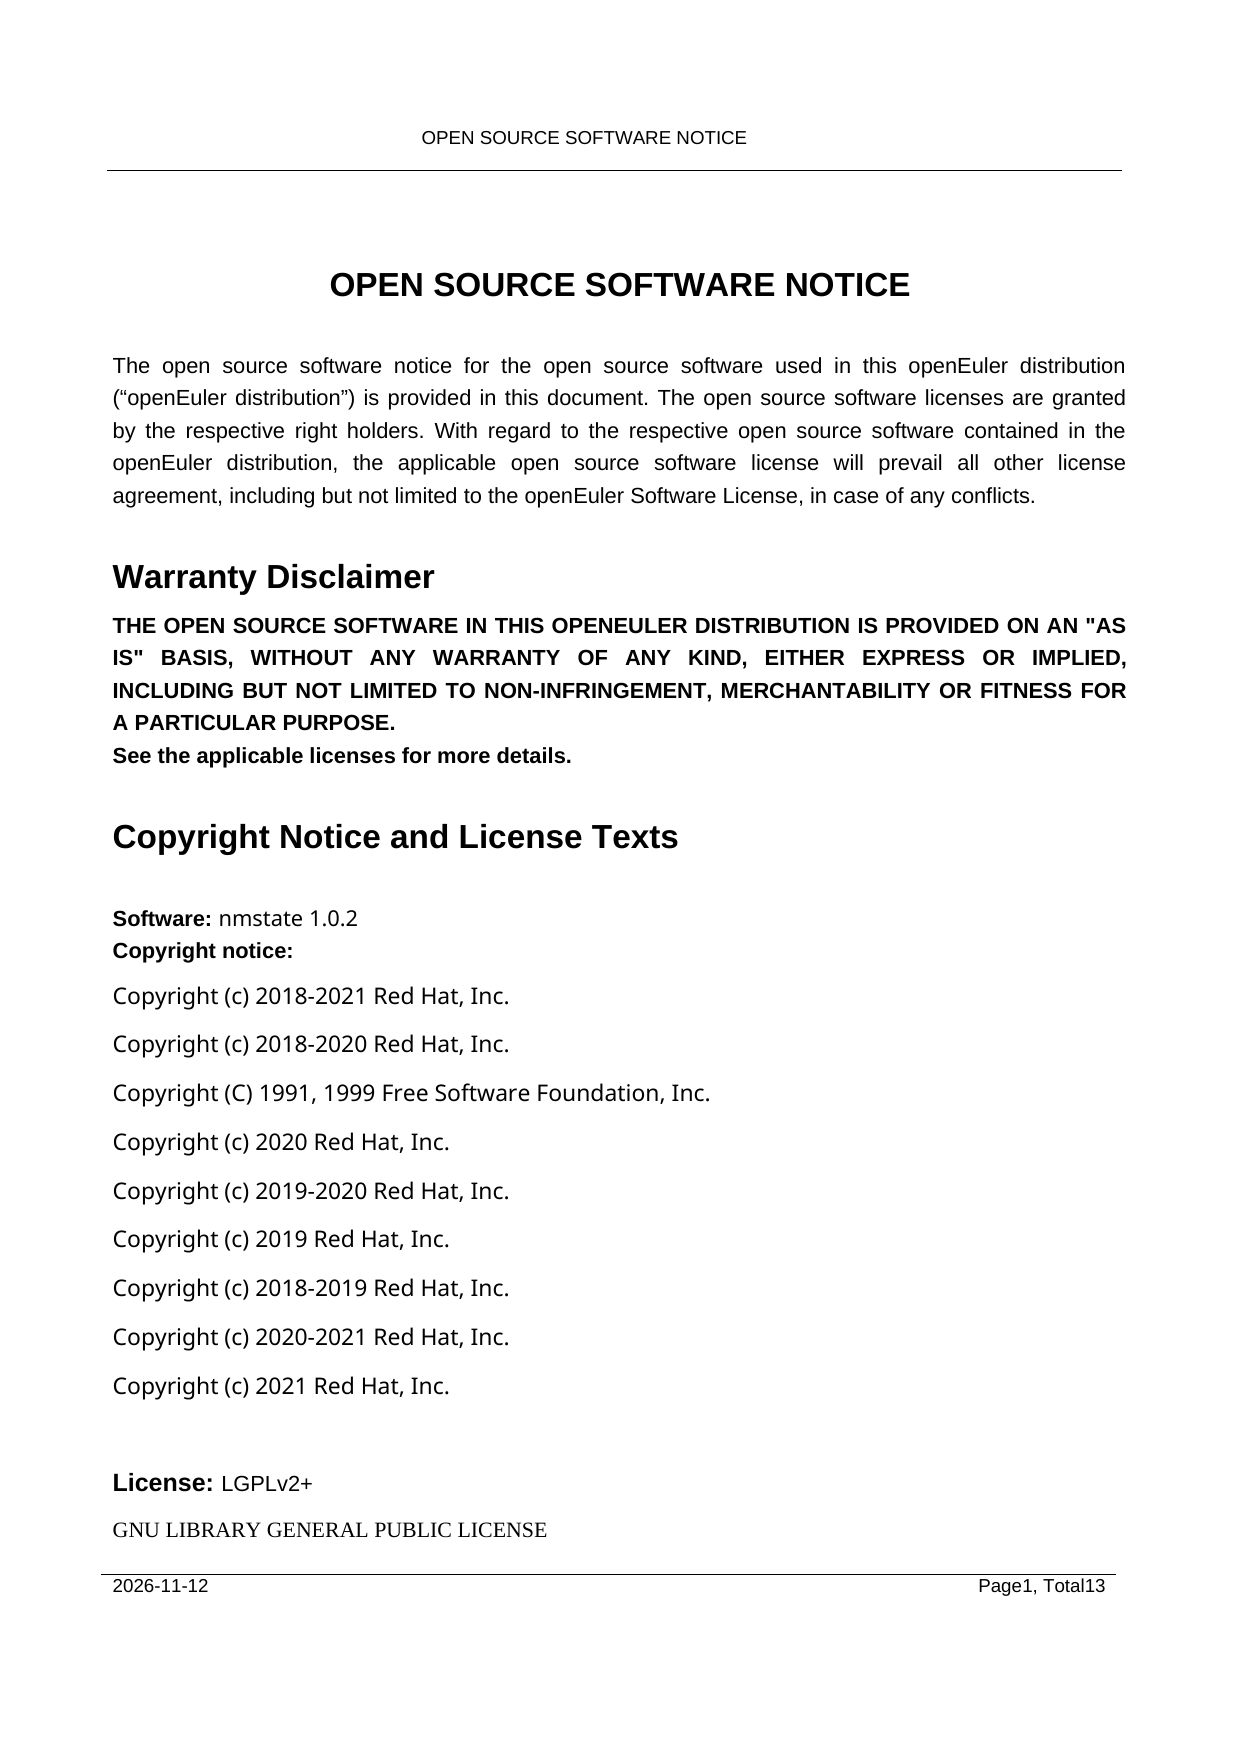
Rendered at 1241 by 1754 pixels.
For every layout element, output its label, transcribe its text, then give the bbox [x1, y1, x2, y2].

text License: LGPLv2+ [112, 1467, 1128, 1499]
text Copyright notice: [112, 934, 1128, 966]
text Copyright (c) 2018-2021 Red Hat, Inc. Copyright (c) 2018-2020 Red Hat, Inc. Copyright (C) 1991, 1999 Free Software Foundation, Inc. Copyright (c) 2020 Red Hat, Inc. Copyright (c) 2019-2020 Red Hat, Inc. Copyright (c) 2019 Red Hat, Inc. Copyright (c) 2018-2019 Red Hat, Inc. Copyright (c) 2020-2021 Red Hat, Inc. Copyright (c) 2021 Red Hat, Inc. [112, 979, 1128, 1450]
text Warranty Disclaimer [112, 544, 1128, 609]
text OPEN SOURCE SOFTWARE NOTICE [112, 251, 1128, 316]
text Copyright Notice and License Texts [112, 804, 1128, 869]
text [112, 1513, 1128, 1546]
text The open source software notice for the open source software used in this openEuler distribution (“openEuler distribution”) is provided in this document. The open source software licenses are granted by the respective right holders. With regard to the respective open source software contained in the openEuler distribution, the applicable open source software license will prevail all other license agreement, including but not limited to the openEuler Software License, in case of any conflicts. [112, 349, 1128, 511]
text THE OPEN SOURCE SOFTWARE IN THIS OPENEULER DISTRIBUTION IS PROVIDED ON AN "AS IS" BASIS, WITHOUT ANY WARRANTY OF ANY KIND, EITHER EXPRESS OR IMPLIED, INCLUDING BUT NOT LIMITED TO NON-INFRINGEMENT, MERCHANTABILITY OR FITNESS FOR A PARTICULAR PURPOSE. See the applicable licenses for more details. [112, 609, 1128, 771]
text Software: nmstate 1.0.2 [112, 901, 1128, 934]
